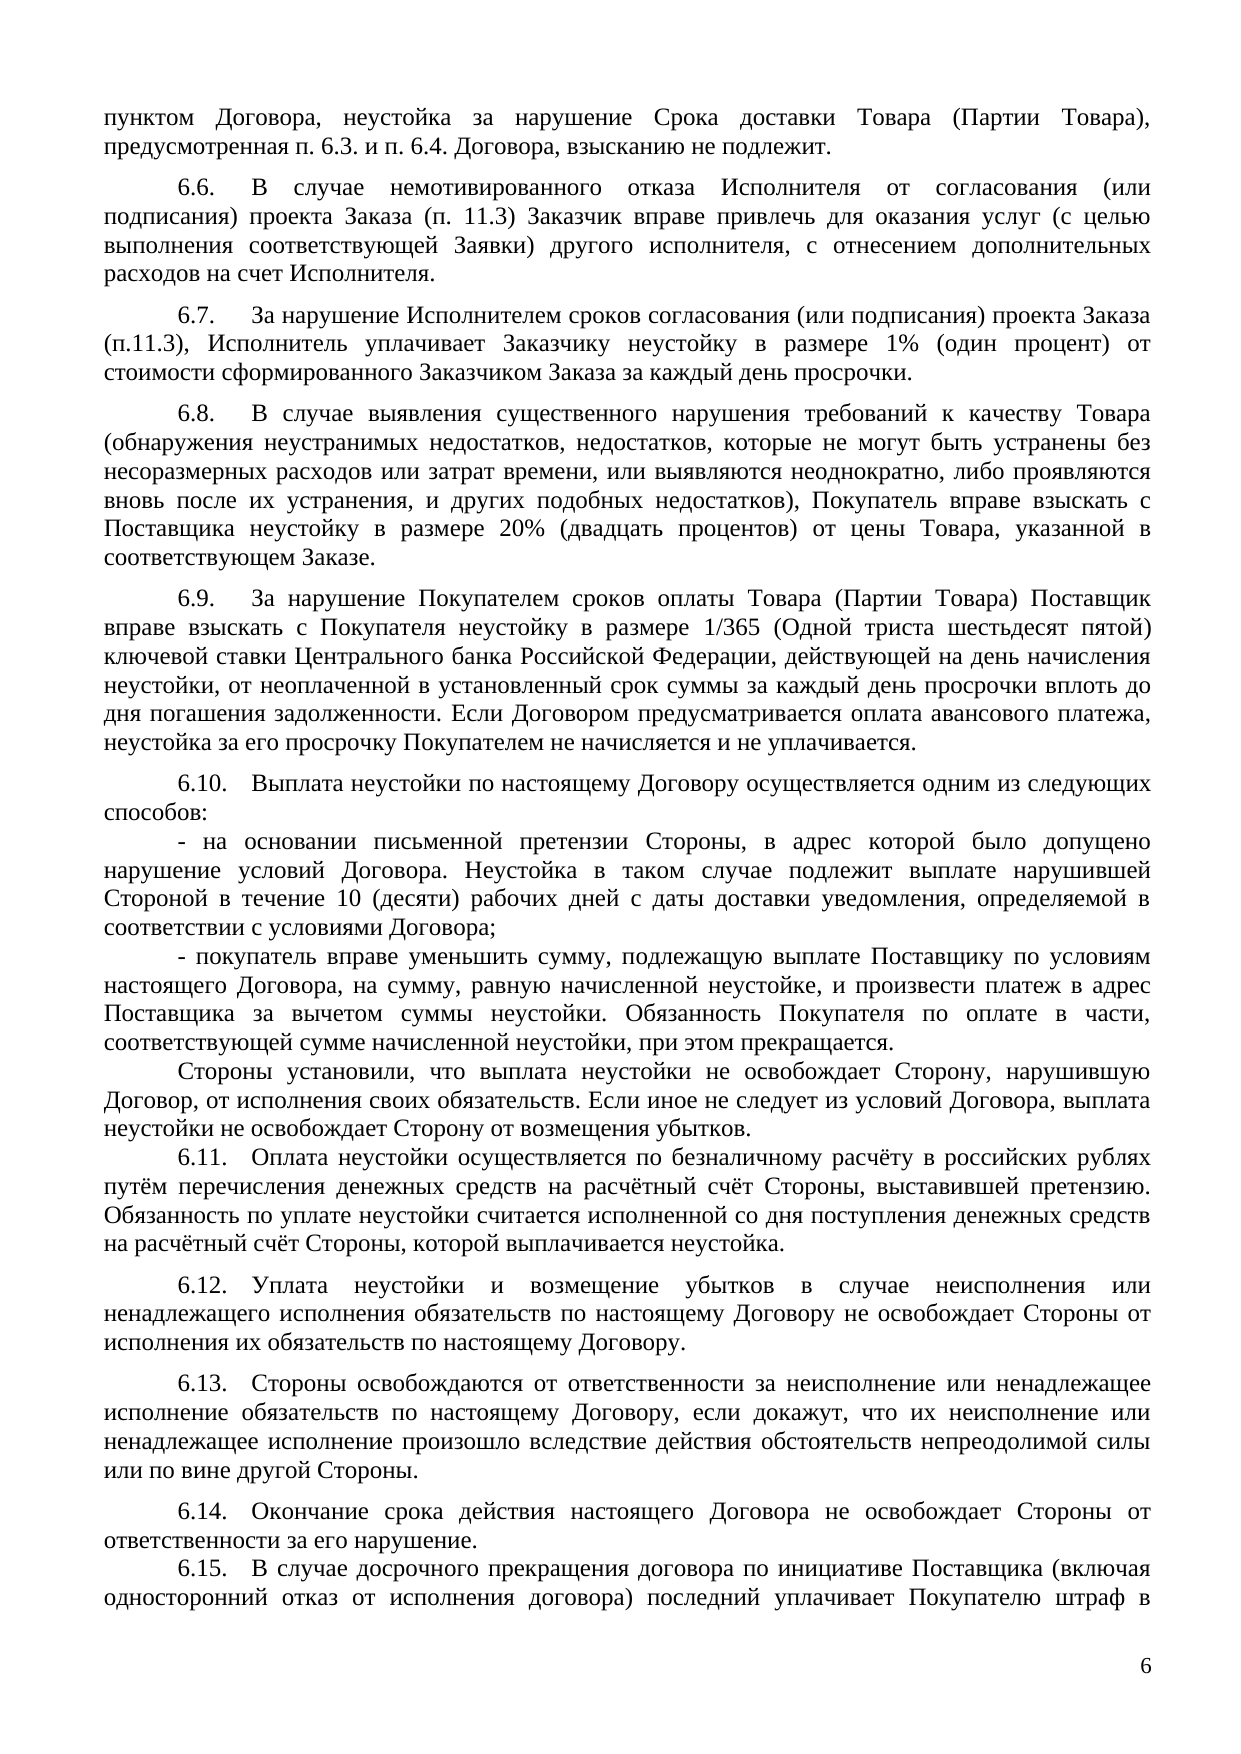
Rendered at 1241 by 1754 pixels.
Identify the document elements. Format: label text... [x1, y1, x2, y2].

list Стороны освобождаются от ответственности за неисполнение или ненадлежащее исполнение обязательств по настоящему Договору, если докажут, что их неисполнение или ненадлежащее исполнение произошло вследствие действия обстоятельств непреодолимой силы или по вине другой Стороны. [103, 1368, 1152, 1483]
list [103, 1553, 1152, 1611]
list За нарушение Покупателем сроков оплаты Товара (Партии Товара) Поставщик вправе взыскать с Покупателя неустойку в размере 1/365 (Одной триста шестьдесят пятой) ключевой ставки Центрального банка Российской Федерации, действующей на день начисления неустойки, от неоплаченной в установленный срок суммы за каждый день просрочки вплоть до дня погашения задолженности. Если Договором предусматривается оплата авансового платежа, неустойка за его просрочку Покупателем не начисляется и не уплачивается. [103, 583, 1152, 756]
text - на основании письменной претензии Стороны, в адрес которой было допущено нарушение условий Договора. Неустойка в таком случае подлежит выплате нарушившей Стороной в течение 10 (десяти) рабочих дней с даты доставки уведомления, определяемой в соответствии с условиями Договора; [103, 826, 1152, 941]
text - покупатель вправе уменьшить сумму, подлежащую выплате Поставщику по условиям настоящего Договора, на сумму, равную начисленной неустойке, и произвести платеж в адрес Поставщика за вычетом суммы неустойки. Обязанность Покупателя по оплате в части, соответствующей сумме начисленной неустойки, при этом прекращается. [103, 941, 1152, 1056]
list Выплата неустойки по настоящему Договору осуществляется одним из следующих способов: [103, 768, 1152, 826]
list Оплата неустойки осуществляется по безналичному расчёту в российских рублях путём перечисления денежных средств на расчётный счёт Стороны, выставившей претензию. Обязанность по уплате неустойки считается исполненной со дня поступления денежных средств на расчётный счёт Стороны, которой выплачивается неустойка. [103, 1142, 1152, 1257]
text Стороны установили, что выплата неустойки не освобождает Сторону, нарушившую Договор, от исполнения своих обязательств. Если иное не следует из условий Договора, выплата неустойки не освобождает Сторону от возмещения убытков. [103, 1056, 1152, 1142]
list В случае немотивированного отказа Исполнителя от согласования (или подписания) проекта Заказа (п. 11.3) Заказчик вправе привлечь для оказания услуг (с целью выполнения соответствующей Заявки) другого исполнителя, с отнесением дополнительных расходов на счет Исполнителя. [103, 172, 1152, 287]
list Уплата неустойки и возмещение убытков в случае неисполнения или ненадлежащего исполнения обязательств по настоящему Договору не освобождает Стороны от исполнения их обязательств по настоящему Договору. [103, 1270, 1152, 1356]
list За нарушение Исполнителем сроков согласования (или подписания) проекта Заказа (п.11.3), Исполнитель уплачивает Заказчику неустойку в размере 1% (один процент) от стоимости сформированного Заказчиком Заказа за каждый день просрочки. [103, 300, 1152, 386]
list Окончание срока действия настоящего Договора не освобождает Стороны от ответственности за его нарушение. [103, 1496, 1152, 1553]
list В случае выявления существенного нарушения требований к качеству Товара (обнаружения неустранимых недостатков, недостатков, которые не могут быть устранены без несоразмерных расходов или затрат времени, или выявляются неоднократно, либо проявляются вновь после их устранения, и других подобных недостатков), Покупатель вправе взыскать с Поставщика неустойку в размере 20% (двадцать процентов) от цены Товара, указанной в соответствующем Заказе. [103, 398, 1152, 571]
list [103, 102, 1152, 160]
